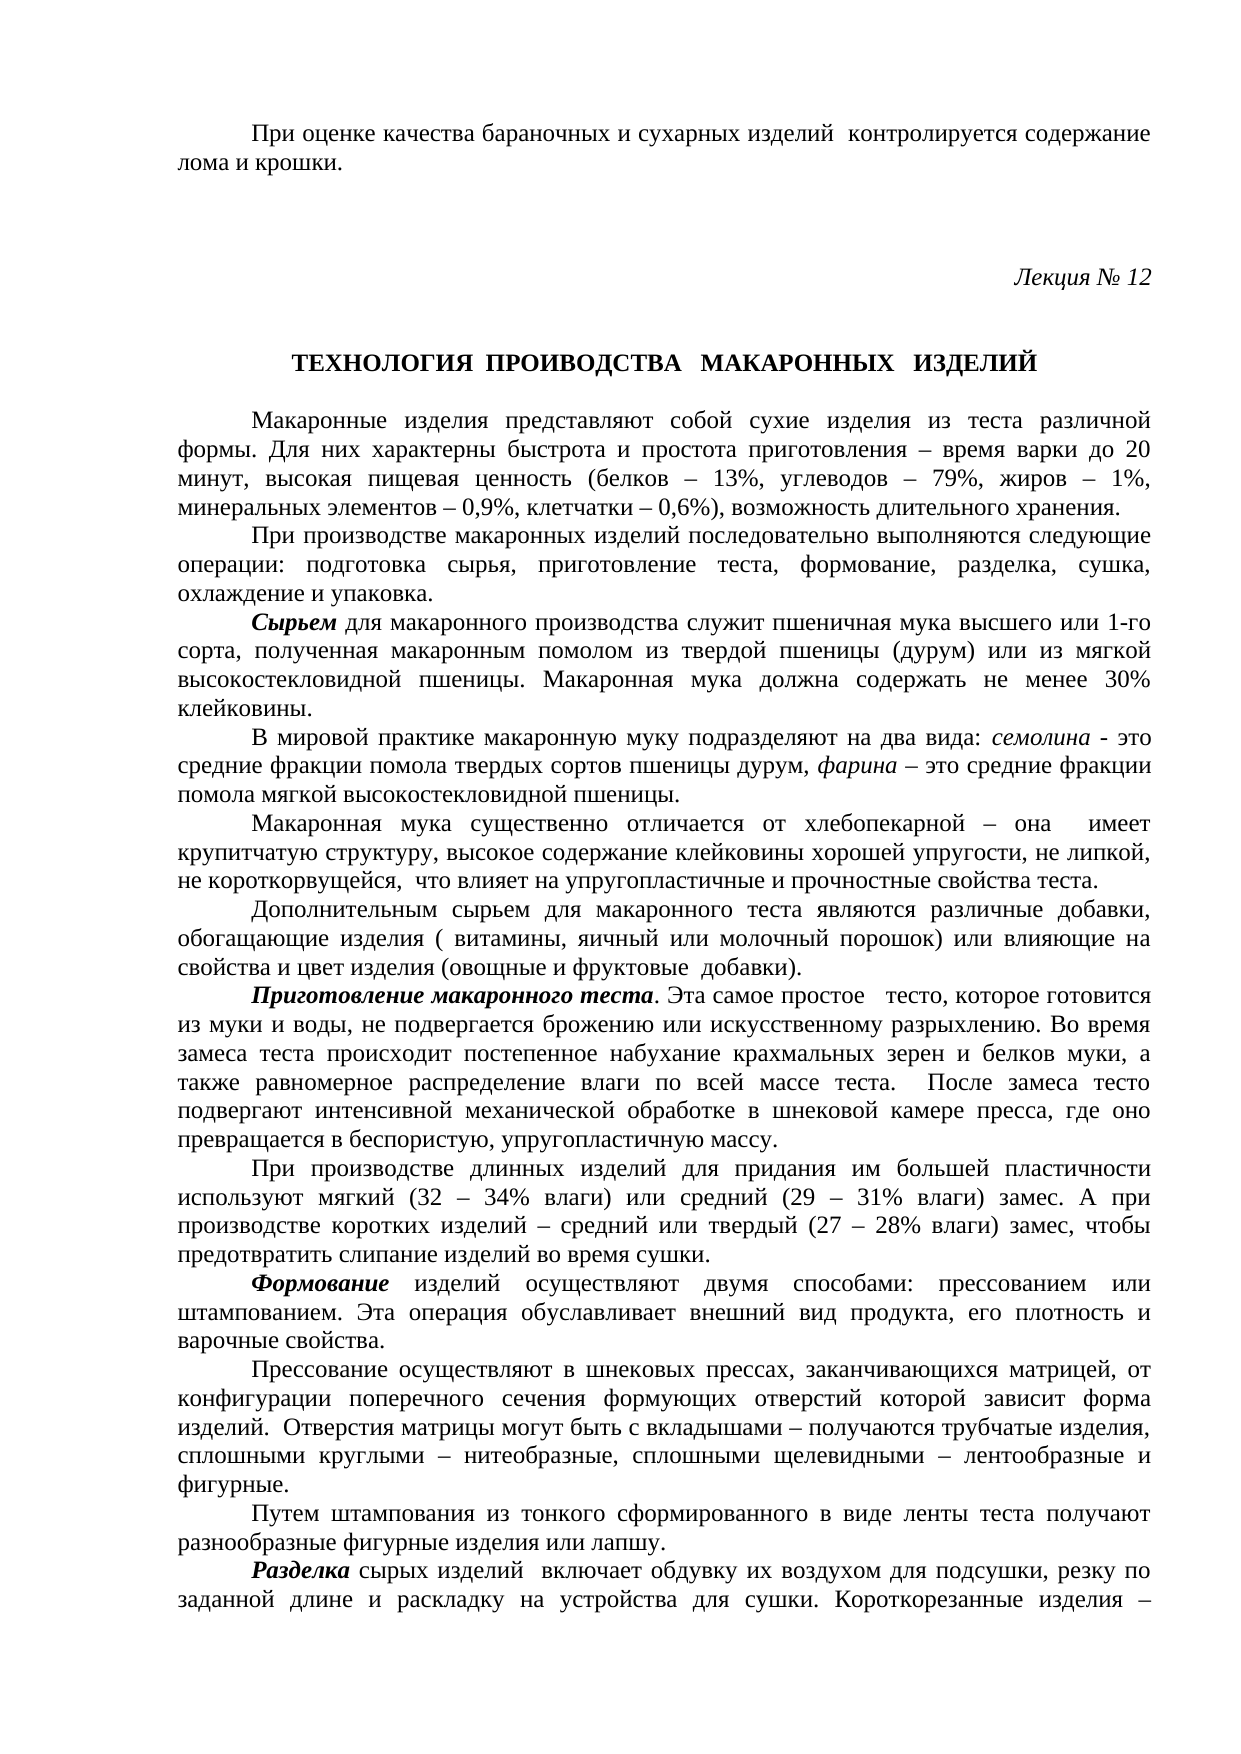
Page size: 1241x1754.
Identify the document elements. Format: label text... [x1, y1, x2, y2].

text Дополнительным сырьем для макаронного теста являются различные добавки, обогащающие изделия ( витамины, яичный или молочный порошок) или влияющие на свойства и цвет изделия (овощные и фруктовые добавки). [177, 894, 1152, 981]
text Макаронная мука существенно отличается от хлебопекарной – она имеет крупитчатую структуру, высокое содержание клейковины хорошей упругости, не липкой, не короткорвущейся, что влияет на упругопластичные и прочностные свойства теста. [177, 808, 1152, 894]
text Путем штампования из тонкого сформированного в виде ленты теста получают разнообразные фигурные изделия или лапшу. [177, 1498, 1152, 1556]
text ТЕХНОЛОГИЯ ПРОИВОДСТВА МАКАРОННЫХ ИЗДЕЛИЙ [177, 348, 1152, 377]
text Макаронные изделия представляют собой сухие изделия из теста различной формы. Для них характерны быстрота и простота приготовления – время варки до 20 минут, высокая пищевая ценность (белков – 13%, углеводов – 79%, жиров – 1%, минеральных элементов – 0,9%, клетчатки – 0,6%), возможность длительного хранения. [177, 406, 1152, 521]
text Лекция № 12 [177, 262, 1152, 291]
text В мировой практике макаронную муку подразделяют на два вида: семолина - это средние фракции помола твердых сортов пшеницы дурум, фарина – это средние фракции помола мягкой высокостекловидной пшеницы. [177, 722, 1152, 808]
text При производстве длинных изделий для придания им большей пластичности используют мягкий (32 – 34% влаги) или средний (29 – 31% влаги) замес. А при производстве коротких изделий – средний или твердый (27 – 28% влаги) замес, чтобы предотвратить слипание изделий во время сушки. [177, 1153, 1152, 1268]
text Прессование осуществляют в шнековых прессах, заканчивающихся матрицей, от конфигурации поперечного сечения формующих отверстий которой зависит форма изделий. Отверстия матрицы могут быть с вкладышами – получаются трубчатые изделия, сплошными круглыми – нитеобразные, сплошными щелевидными – лентообразные и фигурные. [177, 1354, 1152, 1498]
text При оценке качества бараночных и сухарных изделий контролируется содержание лома и крошки. [177, 118, 1152, 176]
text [177, 1556, 1152, 1613]
text Приготовление макаронного теста. Эта самое простое тесто, которое готовится из муки и воды, не подвергается брожению или искусственному разрыхлению. Во время замеса теста происходит постепенное набухание крахмальных зерен и белков муки, а также равномерное распределение влаги по всей массе теста. После замеса тесто подвергают интенсивной механической обработке в шнековой камере пресса, где оно превращается в беспористую, упругопластичную массу. [177, 981, 1152, 1153]
text Формование изделий осуществляют двумя способами: прессованием или штампованием. Эта операция обуславливает внешний вид продукта, его плотность и варочные свойства. [177, 1268, 1152, 1354]
text При производстве макаронных изделий последовательно выполняются следующие операции: подготовка сырья, приготовление теста, формование, разделка, сушка, охлаждение и упаковка. [177, 521, 1152, 607]
text Сырьем для макаронного производства служит пшеничная мука высшего или 1-го сорта, полученная макаронным помолом из твердой пшеницы (дурум) или из мягкой высокостекловидной пшеницы. Макаронная мука должна содержать не менее 30% клейковины. [177, 607, 1152, 722]
